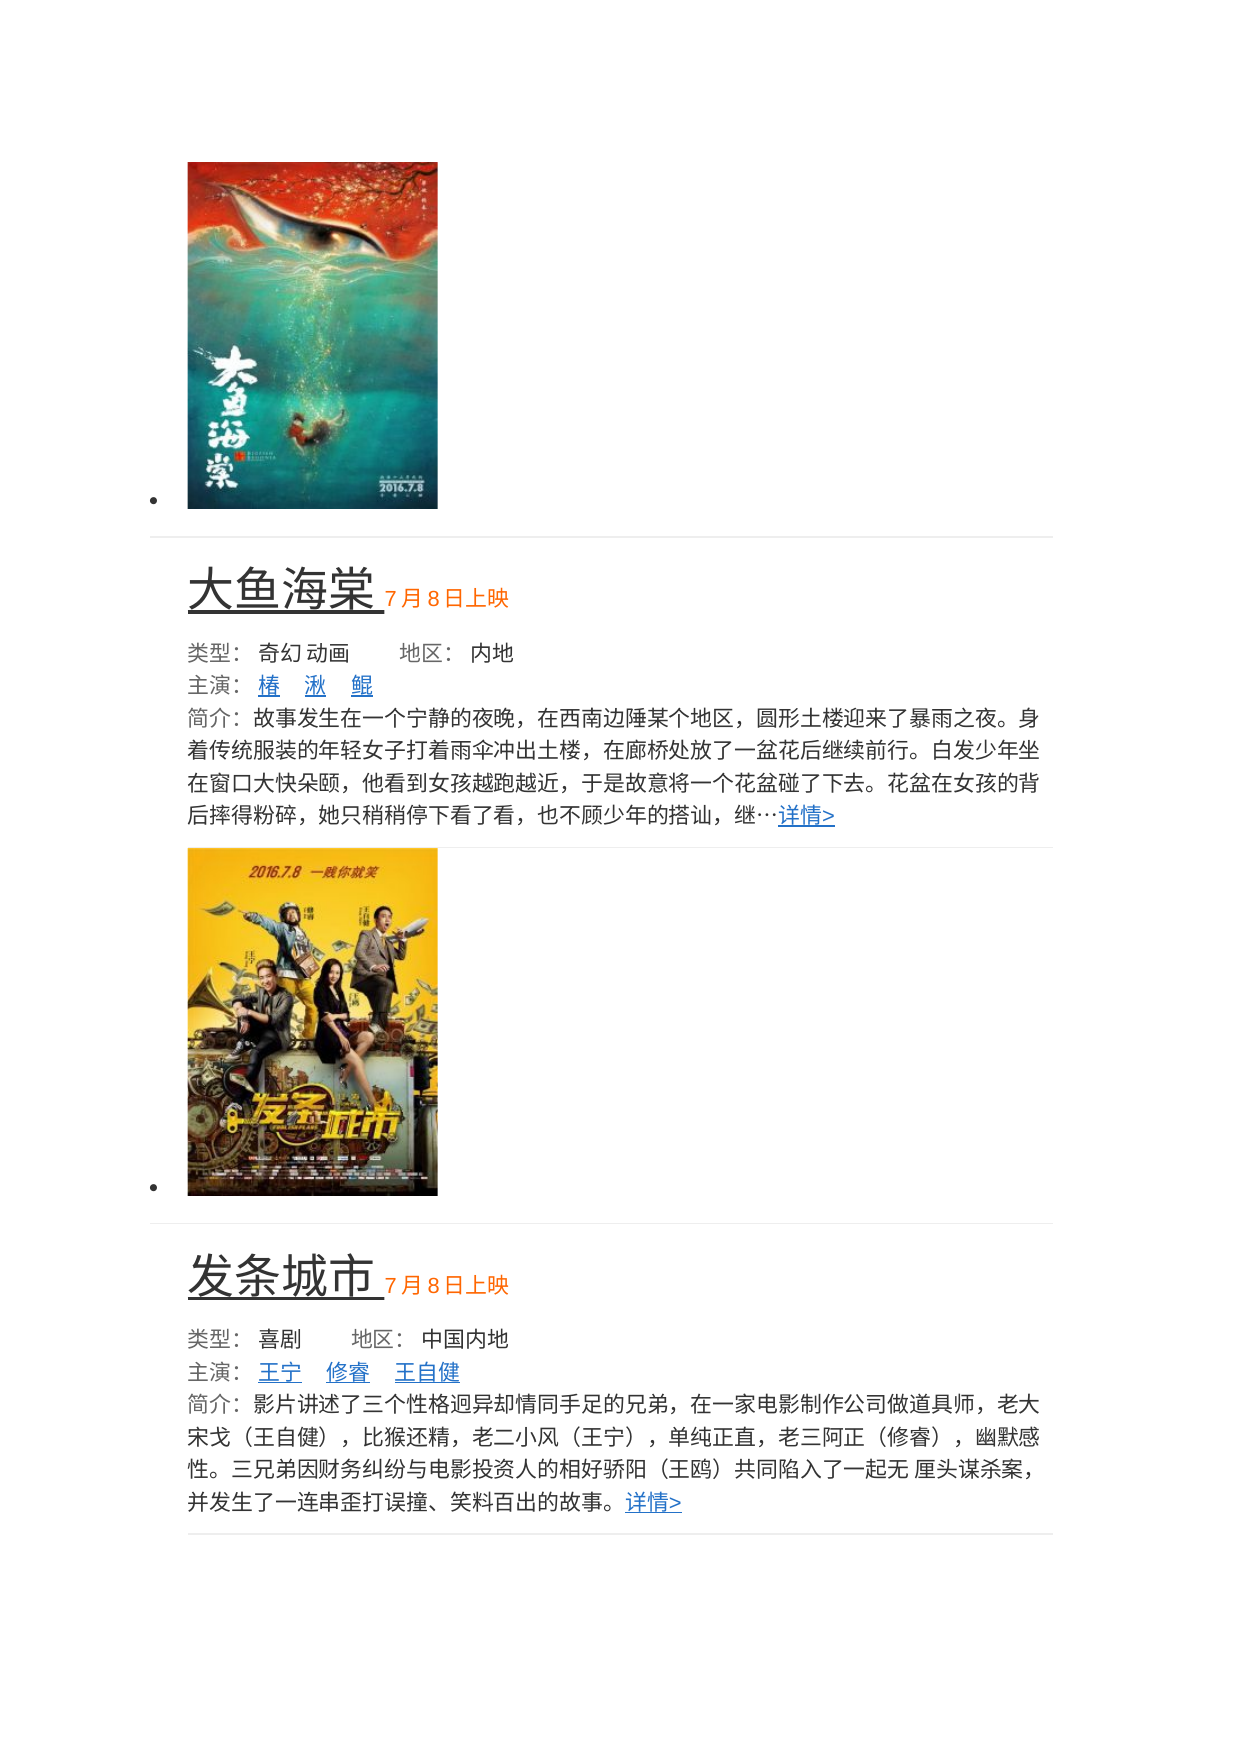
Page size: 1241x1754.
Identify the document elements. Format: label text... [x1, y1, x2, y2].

text 主演： 椿 湫 鲲 [187, 668, 1053, 700]
text 简介：故事发生在一个宁静的夜晚，在西南边陲某个地区，圆形土楼迎来了暴雨之夜。身着传统服装的年轻女子打着雨伞冲出土楼，在廊桥处放了一盆花后继续前行。白发少年坐在窗口大快朵颐，他看到女孩越跑越近，于是故意将一个花盆碰了下去。花盆在女孩的背后摔得粉碎，她只稍稍停下看了看，也不顾少年的搭讪，继…详情> [187, 700, 1053, 848]
picture [187, 162, 438, 509]
text 主演： 王宁 修睿 王自健 [187, 1354, 1053, 1387]
text 类型： 奇幻 动画 地区： 内地 [187, 635, 1053, 668]
text 类型： 喜剧 地区： 中国内地 [187, 1322, 1053, 1354]
text 简介：影片讲述了三个性格迥异却情同手足的兄弟，在一家电影制作公司做道具师，老大 宋戈（王自健），比猴还精，老二小风（王宁），单纯正直，老三阿正（修睿），幽默感性。三兄弟因财务纠纷与电影投资人的相好骄阳（王鸥）共同陷入了一起无 厘头谋杀案，并发生了一连串歪打误撞、笑料百出的故事。详情> [187, 1387, 1053, 1535]
text 发条城市7月8日上映 [187, 1224, 1053, 1322]
text 大鱼海棠7月8日上映 [187, 538, 1053, 635]
picture [187, 848, 438, 1196]
